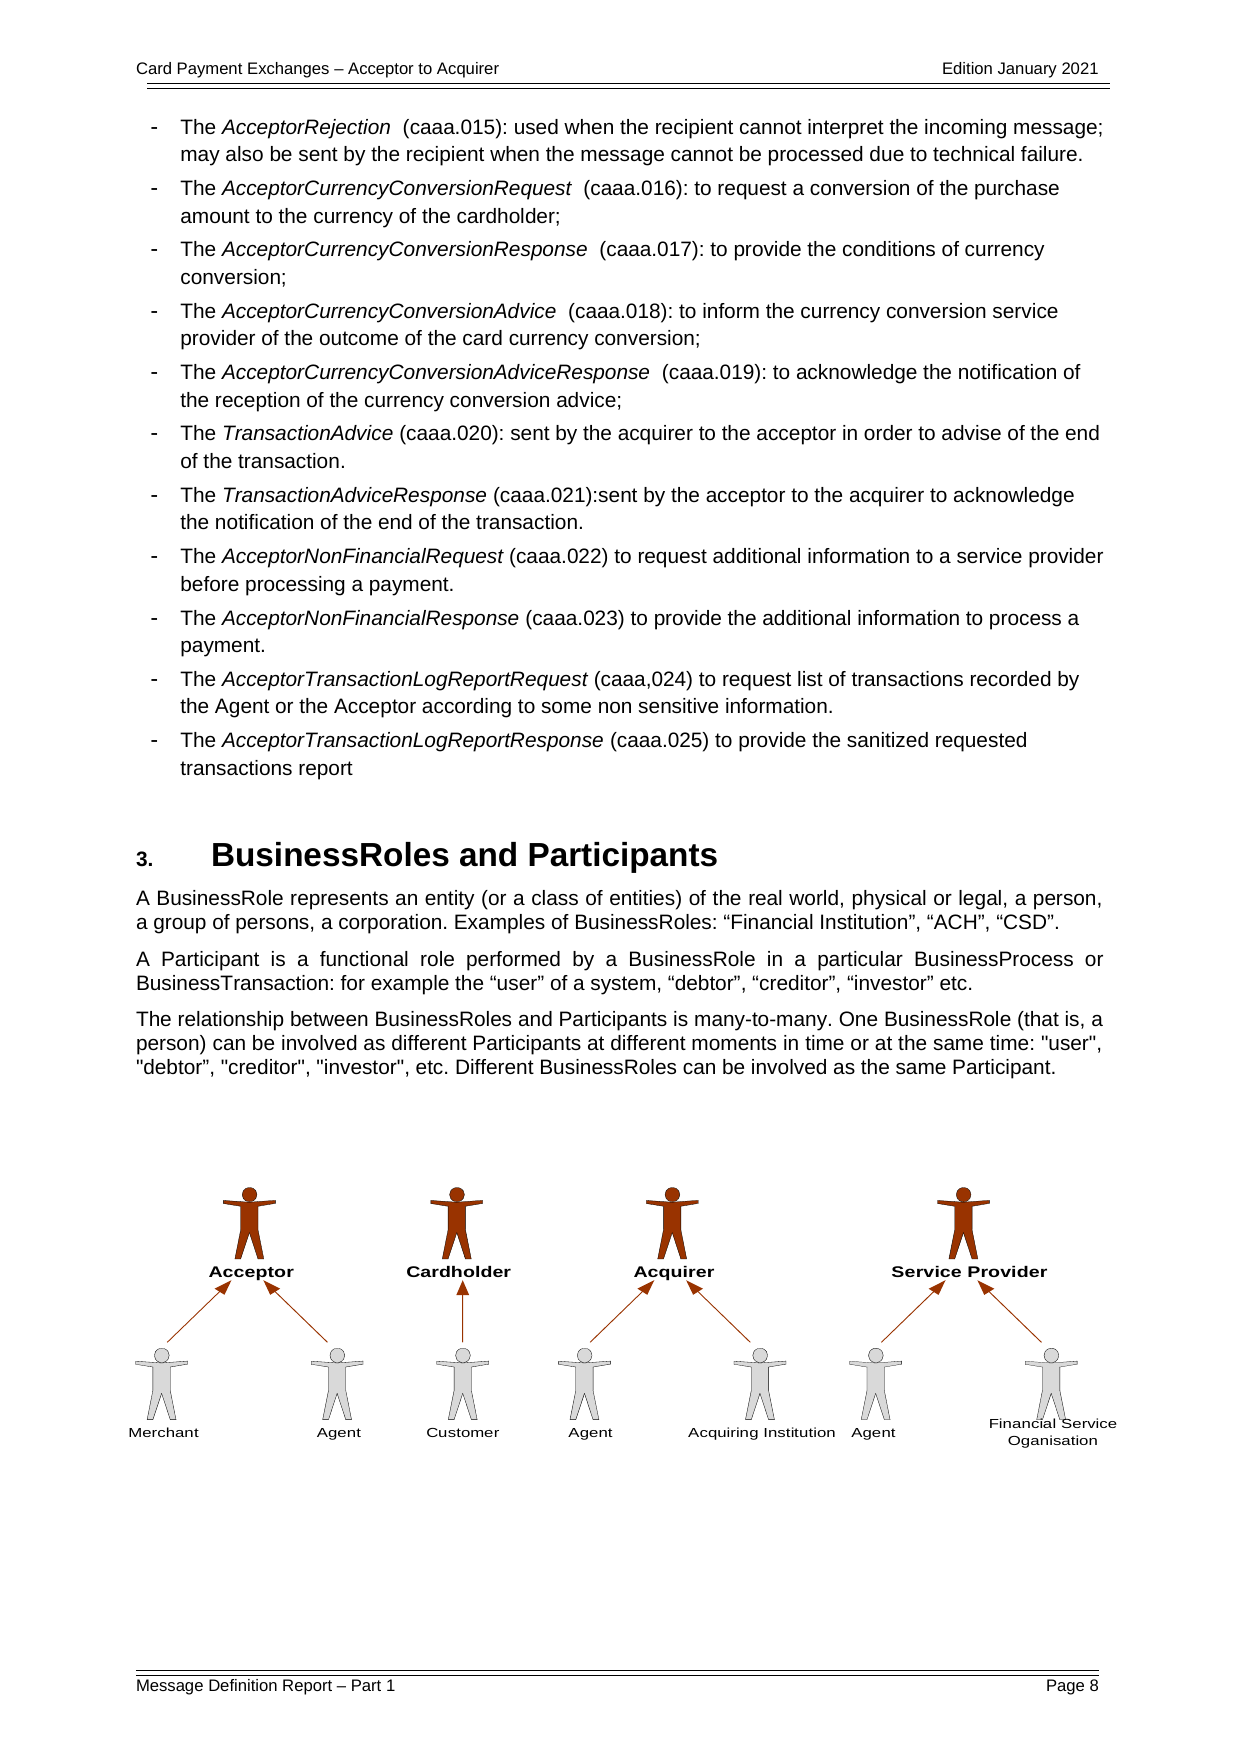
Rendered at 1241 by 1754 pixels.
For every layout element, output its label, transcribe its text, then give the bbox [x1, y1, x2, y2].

list The TransactionAdviceResponse (caaa.021):sent by the acceptor to the acquirer to acknowledge the notification of the end of the transaction. [151, 483, 1104, 534]
text The relationship between BusinessRoles and Participants is many-to-many. One BusinessRole (that is, a person) can be involved as different Participants at different moments in time or at the same time: "user", "debtor”, "creditor", "investor", etc. Different BusinessRoles can be involved as the same Participant. [136, 1007, 1104, 1079]
list The AcceptorNonFinancialResponse (caaa.023) to provide the additional information to process a payment. [151, 605, 1104, 657]
list The AcceptorCurrencyConversionAdviceResponse (caaa.019): to acknowledge the notification of the reception of the currency conversion advice; [151, 360, 1104, 411]
list The AcceptorCurrencyConversionResponse (caaa.017): to provide the conditions of currency conversion; [151, 237, 1104, 289]
list The AcceptorRejection (caaa.015): used when the recipient cannot interpret the incoming message; may also be sent by the recipient when the message cannot be processed due to technical failure. [151, 114, 1104, 166]
list The AcceptorTransactionLogReportRequest (caaa,024) to request list of transactions recorded by the Agent or the Acceptor according to some non sensitive information. [151, 667, 1104, 718]
list The AcceptorTransactionLogReportResponse (caaa.025) to provide the sanitized requested transactions report [151, 728, 1104, 779]
list The AcceptorNonFinancialRequest (caaa.022) to request additional information to a service provider before processing a payment. [151, 544, 1104, 596]
subtitle BusinessRoles and Participants [136, 835, 1104, 874]
text A BusinessRole represents an entity (or a class of entities) of the real world, physical or legal, a person, a group of persons, a corporation. Examples of BusinessRoles: “Financial Institution”, “ACH”, “CSD”. [136, 886, 1104, 934]
list The TransactionAdvice (caaa.020): sent by the acquirer to the acceptor in order to advise of the end of the transaction. [151, 421, 1104, 473]
list The AcceptorCurrencyConversionRequest (caaa.016): to request a conversion of the purchase amount to the currency of the cardholder; [151, 176, 1104, 227]
list The AcceptorCurrencyConversionAdvice (caaa.018): to inform the currency conversion service provider of the outcome of the card currency conversion; [151, 298, 1104, 350]
text A Participant is a functional role performed by a BusinessRole in a particular BusinessProcess or BusinessTransaction: for example the “user” of a system, “debtor”, “creditor”, “investor” etc. [136, 947, 1104, 994]
